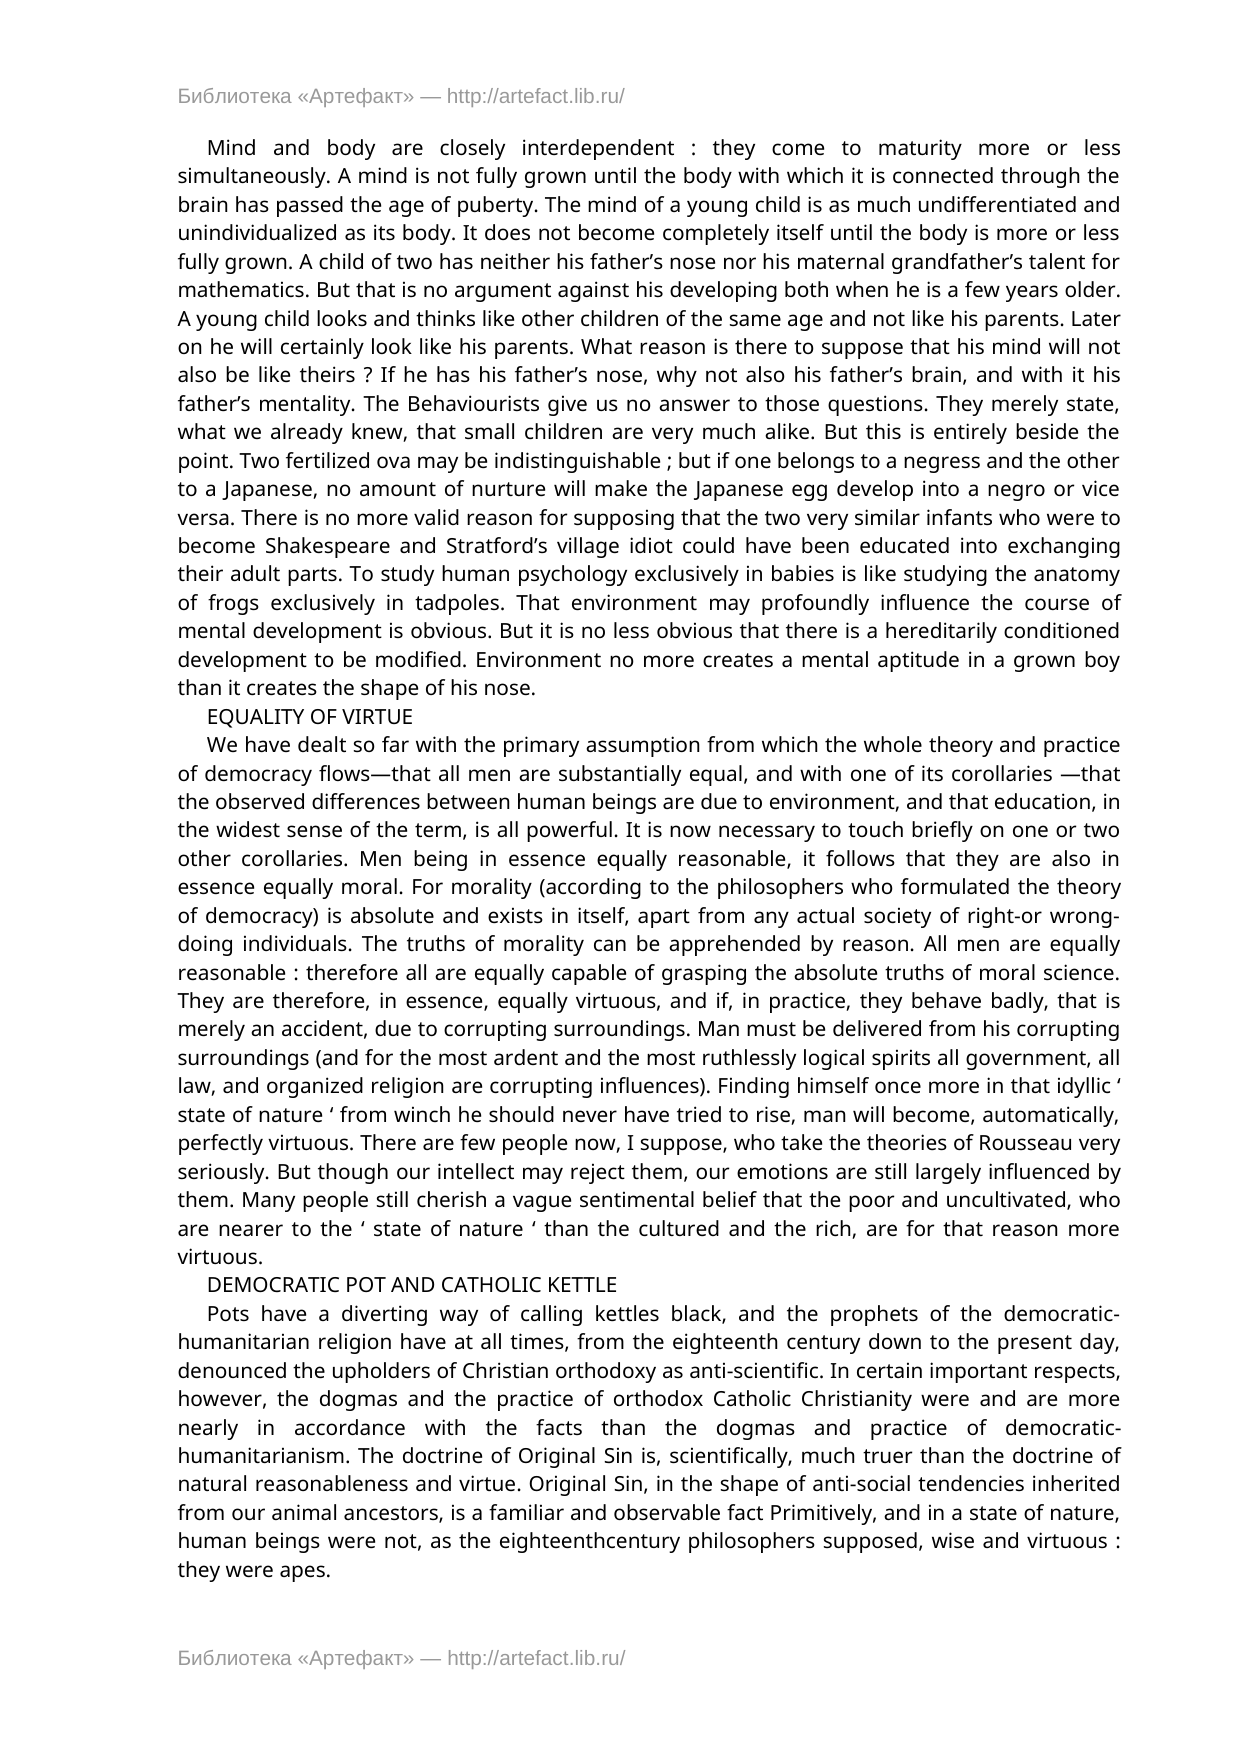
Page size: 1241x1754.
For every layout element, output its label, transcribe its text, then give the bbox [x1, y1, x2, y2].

subtitle DEMOCRATIC POT AND CATHOLIC KETTLE [177, 1271, 1122, 1299]
text We have dealt so far with the primary assumption from which the whole theory and practice of democracy flows—that all men are substantially equal, and with one of its corollaries —that the observed differences between human beings are due to environment, and that education, in the widest sense of the term, is all powerful. It is now necessary to touch briefly on one or two other corollaries. Men being in essence equally reasonable, it follows that they are also in essence equally moral. For morality (according to the philosophers who formulated the theory of democracy) is absolute and exists in itself, apart from any actual society of right-or wrong-doing individuals. The truths of morality can be apprehended by reason. All men are equally reasonable : therefore all are equally capable of grasping the absolute truths of moral science. They are therefore, in essence, equally virtuous, and if, in practice, they behave badly, that is merely an accident, due to corrupting surroundings. Man must be delivered from his corrupting surroundings (and for the most ardent and the most ruthlessly logical spirits all government, all law, and organized religion are corrupting influences). Finding himself once more in that idyllic ‘ state of nature ‘ from winch he should never have tried to rise, man will become, automatically, perfectly virtuous. There are few people now, I suppose, who take the theories of Rousseau very seriously. But though our intellect may reject them, our emotions are still largely influenced by them. Many people still cherish a vague sentimental belief that the poor and uncultivated, who are nearer to the ‘ state of nature ‘ than the cultured and the rich, are for that reason more virtuous. [177, 730, 1122, 1271]
subtitle EQUALITY OF VIRTUE [177, 702, 1122, 730]
text Mind and body are closely interdependent : they come to maturity more or less simultaneously. A mind is not fully grown until the body with which it is connected through the brain has passed the age of puberty. The mind of a young child is as much undifferentiated and unindividualized as its body. It does not become completely itself until the body is more or less fully grown. A child of two has neither his father’s nose nor his maternal grandfather’s talent for mathematics. But that is no argument against his developing both when he is a few years older. A young child looks and thinks like other children of the same age and not like his parents. Later on he will certainly look like his parents. What reason is there to suppose that his mind will not also be like theirs ? If he has his father’s nose, why not also his father’s brain, and with it his father’s mentality. The Behaviourists give us no answer to those questions. They merely state, what we already knew, that small children are very much alike. But this is entirely beside the point. Two fertilized ova may be indistinguishable ; but if one belongs to a negress and the other to a Japanese, no amount of nurture will make the Japanese egg develop into a negro or vice versa. There is no more valid reason for supposing that the two very similar infants who were to become Shakespeare and Stratford’s village idiot could have been educated into exchanging their adult parts. To study human psychology exclusively in babies is like studying the anatomy of frogs exclusively in tadpoles. That environment may profoundly influence the course of mental development is obvious. But it is no less obvious that there is a hereditarily conditioned development to be modified. Environment no more creates a mental aptitude in a grown boy than it creates the shape of his nose. [177, 133, 1122, 702]
text Pots have a diverting way of calling kettles black, and the prophets of the democratic-humanitarian religion have at all times, from the eighteenth century down to the present day, denounced the upholders of Christian orthodoxy as anti-scientific. In certain important respects, however, the dogmas and the practice of orthodox Catholic Christianity were and are more nearly in accordance with the facts than the dogmas and practice of democratic-humanitarianism. The doctrine of Original Sin is, scientifically, much truer than the doctrine of natural reasonableness and virtue. Original Sin, in the shape of anti-social tendencies inherited from our animal ancestors, is a familiar and observable fact Primitively, and in a state of nature, human beings were not, as the eighteenthcentury philosophers supposed, wise and virtuous : they were apes. [177, 1299, 1122, 1583]
